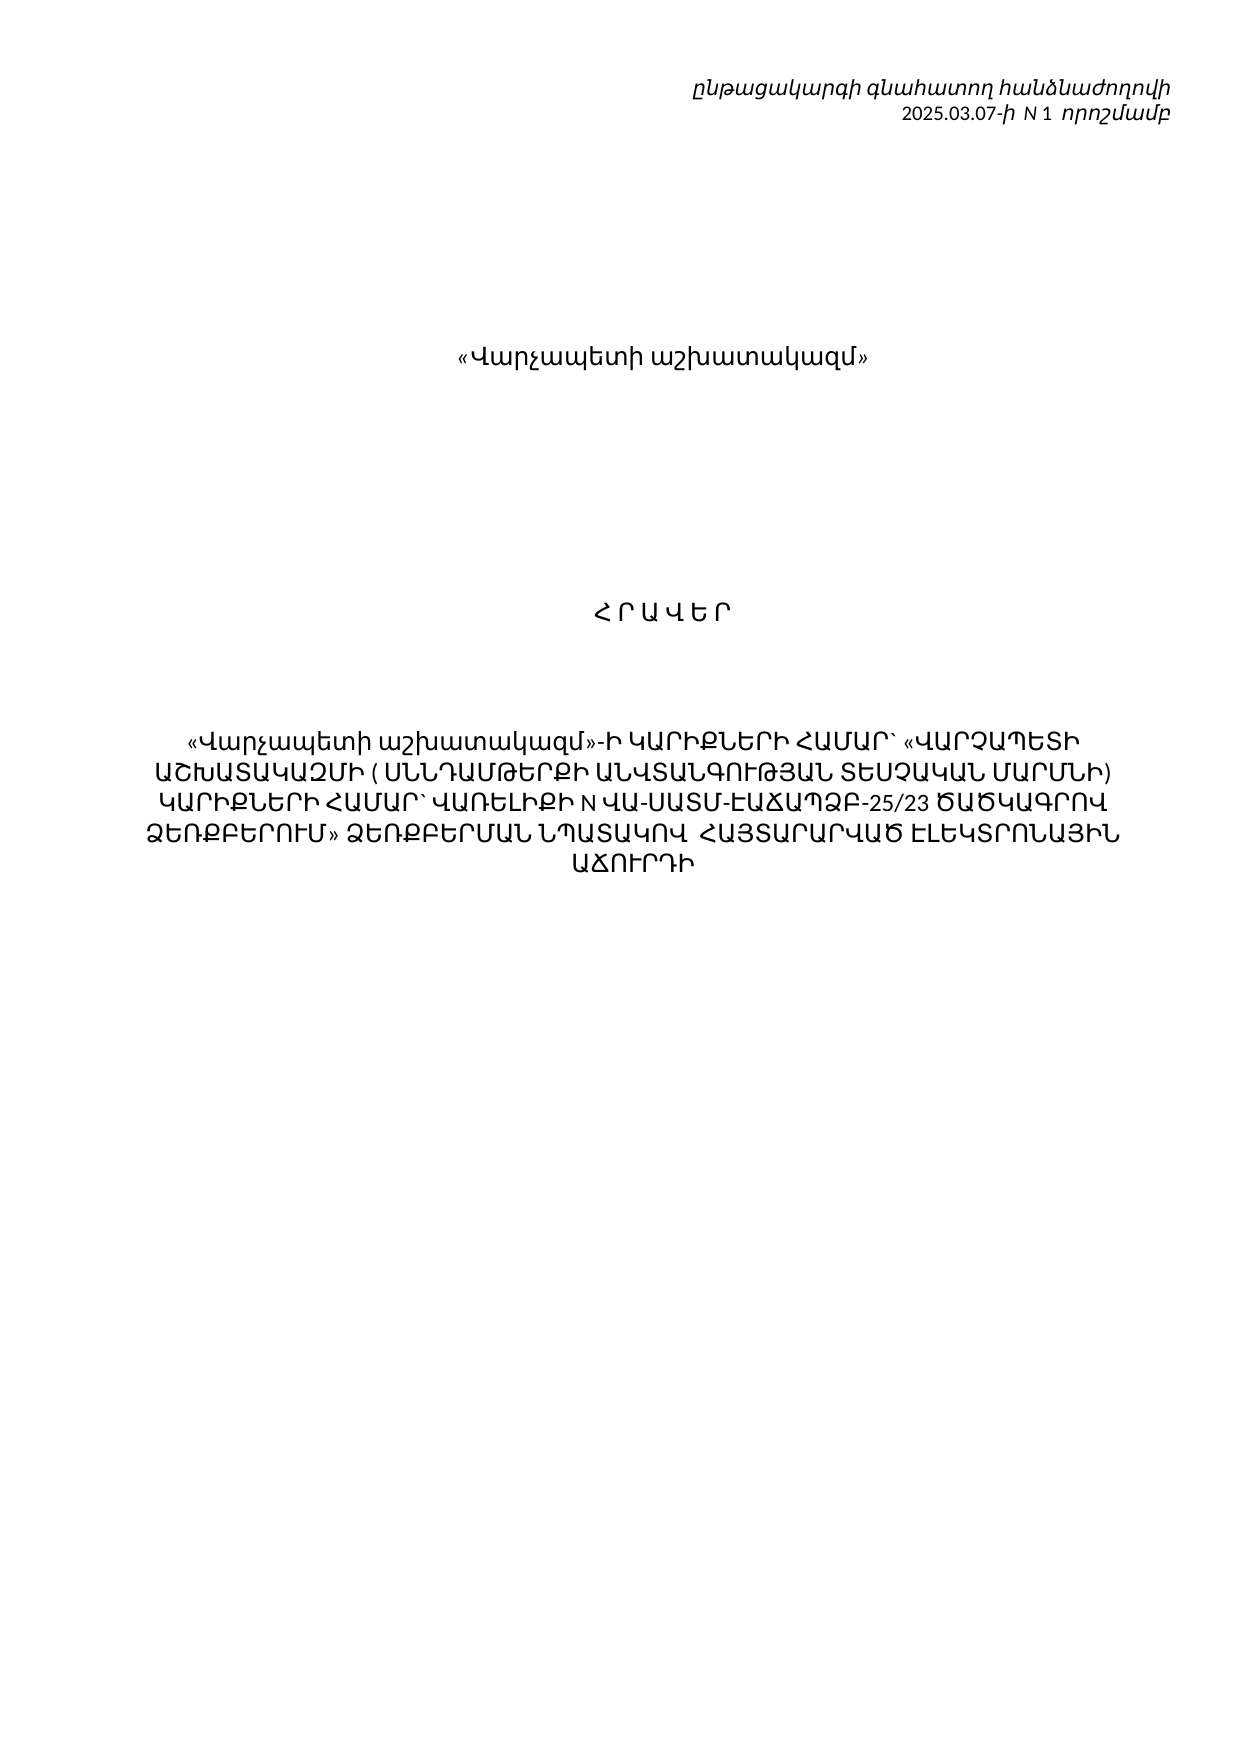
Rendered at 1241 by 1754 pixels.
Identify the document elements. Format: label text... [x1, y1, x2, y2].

text Հ Ր Ա Վ Ե Ր [94, 597, 1172, 628]
text 2025.03.07 -ի N 1 որոշմամբ [94, 100, 1171, 126]
text ընթացակարգի գնահատող հանձնաժողովի [94, 75, 1171, 100]
text «Վարչապետի աշխատակազմ»-Ի ԿԱՐԻՔՆԵՐԻ ՀԱՄԱՐ` «ՎԱՐՉԱՊԵՏԻ ԱՇԽԱՏԱԿԱԶՄԻ ( ՍՆՆԴԱՄԹԵՐՔԻ ԱՆՎՏԱՆԳՈՒԹՅԱՆ ՏԵՍՉԱԿԱՆ ՄԱՐՄՆԻ) ԿԱՐԻՔՆԵՐԻ ՀԱՄԱՐ` ՎԱՌԵԼԻՔԻ N ՎԱ-ՍԱՏՄ-ԷԱՃԱՊՁԲ-25/23 ԾԱԾԿԱԳՐՈՎ ՁԵՌՔԲԵՐՈՒՄ» ՁԵՌՔԲԵՐՄԱՆ ՆՊԱՏԱԿՈՎ ՀԱՅՏԱՐԱՐՎԱԾ ԷԼԵԿՏՐՈՆԱՅԻՆ ԱՃՈՒՐԴԻ [94, 726, 1172, 879]
text « Վարչապետի աշխատակազմ» [94, 341, 1172, 371]
